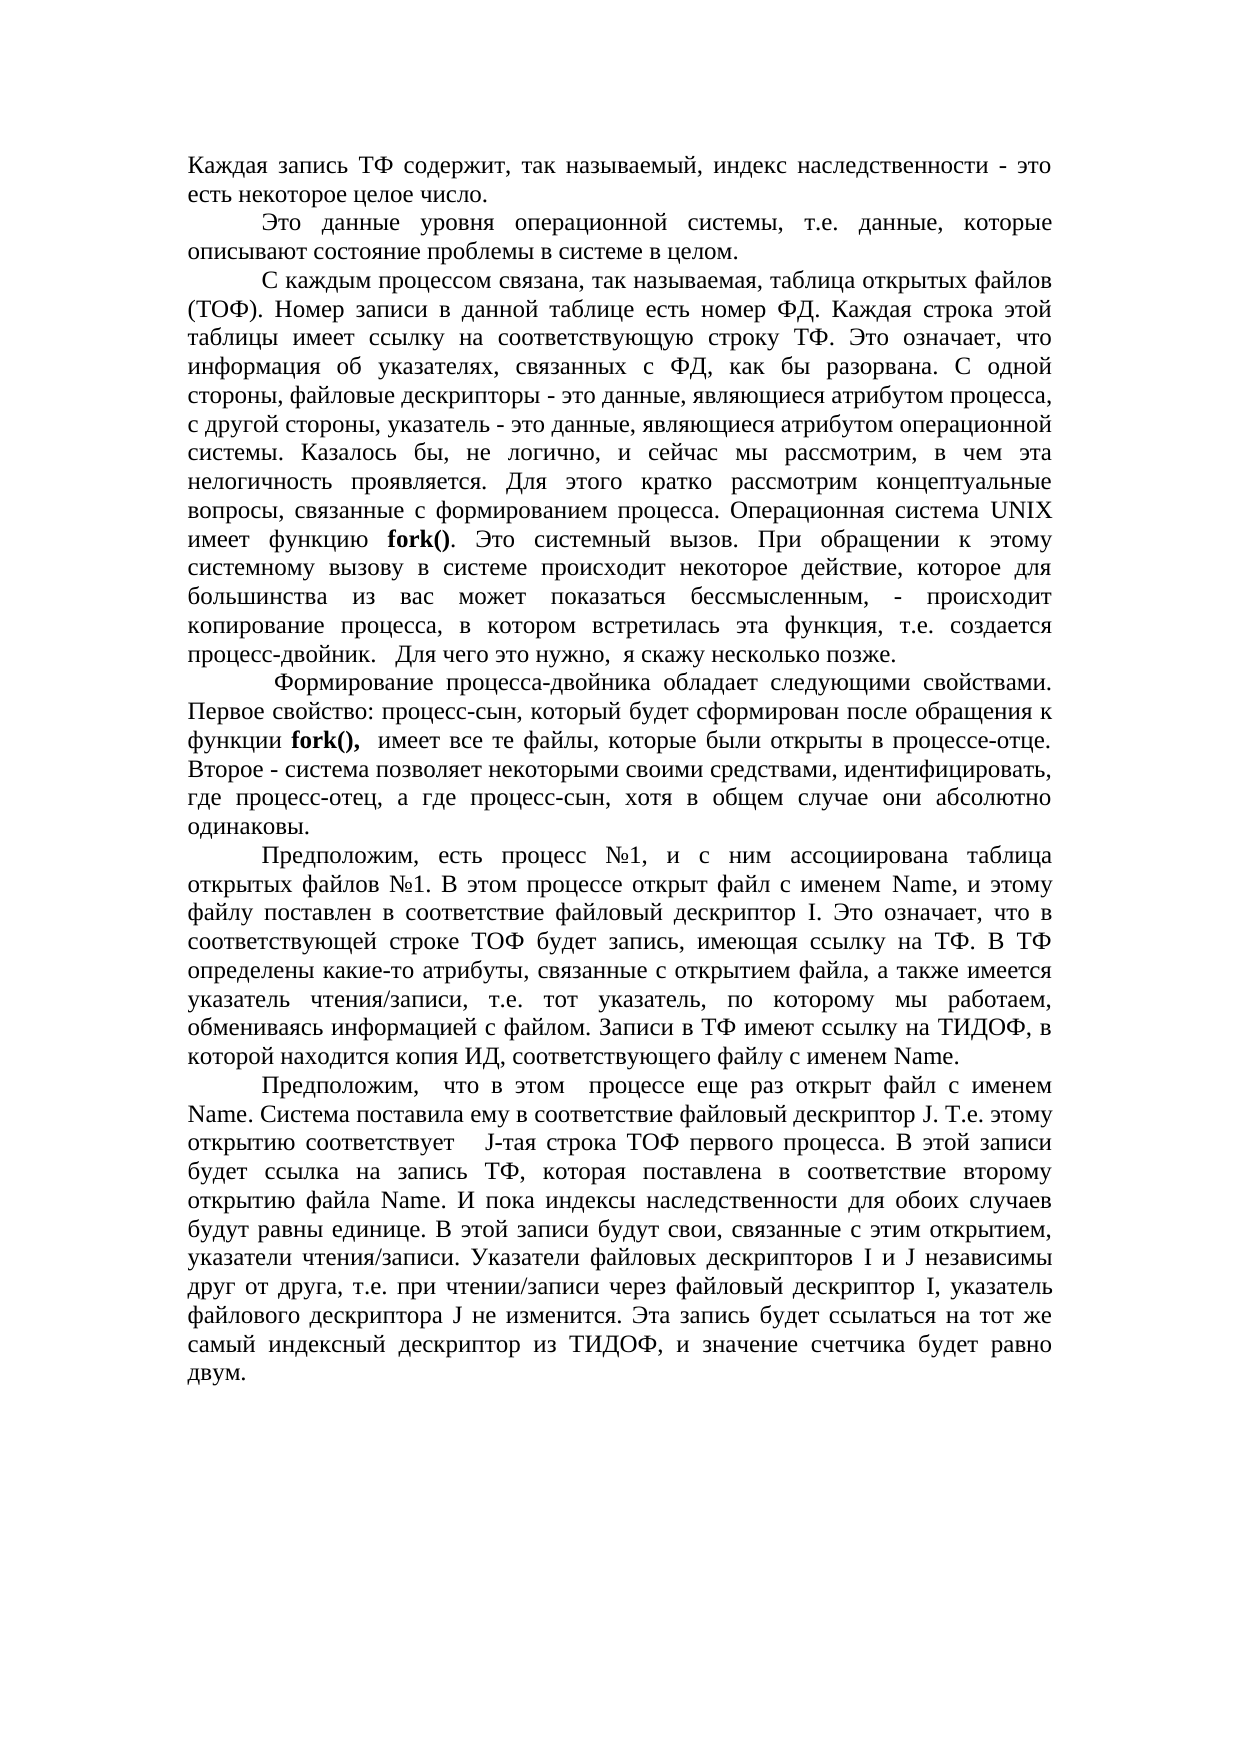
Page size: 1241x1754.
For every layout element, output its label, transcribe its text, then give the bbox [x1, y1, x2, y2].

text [187, 150, 1053, 207]
text Предположим, что в этом процессе еще раз открыт файл с именем Name. Система поставила ему в соответствие файловый дескриптор J. Т.е. этому открытию соответствует J-тая строка ТОФ первого процесса. В этой записи будет ссылка на запись ТФ, которая поставлена в соответствие второму открытию файла Name. И пока индексы наследственности для обоих случаев будут равны единице. В этой записи будут свои, связанные с этим открытием, указатели чтения/записи. Указатели файловых дескрипторов I и J независимы друг от друга, т.е. при чтении/записи через файловый дескриптор I, указатель файлового дескриптора J не изменится. Эта запись будет ссылаться на тот же самый индексный дескриптор из ТИДОФ, и значение счетчика будет равно двум. [187, 1070, 1053, 1386]
text С каждым процессом связана, так называемая, таблица открытых файлов (ТОФ). Номер записи в данной таблице есть номер ФД. Каждая строка этой таблицы имеет ссылку на соответствующую строку ТФ. Это означает, что информация об указателях, связанных с ФД, как бы разорвана. С одной стороны, файловые дескрипторы - это данные, являющиеся атрибутом процесса, с другой стороны, указатель - это данные, являющиеся атрибутом операционной системы. Казалось бы, не логично, и сейчас мы рассмотрим, в чем эта нелогичность проявляется. Для этого кратко рассмотрим концептуальные вопросы, связанные с формированием процесса. Операционная система UNIX имеет функцию fork(). Это системный вызов. При обращении к этому системному вызову в системе происходит некоторое действие, которое для большинства из вас может показаться бессмысленным, - происходит копирование процесса, в котором встретилась эта функция, т.е. создается процесс-двойник. Для чего это нужно, я скажу несколько позже. [187, 265, 1053, 667]
text Это данные уровня операционной системы, т.е. данные, которые описывают состояние проблемы в системе в целом. [187, 207, 1053, 265]
text Предположим, есть процесс №1, и с ним ассоциирована таблица открытых файлов №1. В этом процессе открыт файл с именем Name, и этому файлу поставлен в соответствие файловый дескриптор I. Это означает, что в соответствующей строке ТОФ будет запись, имеющая ссылку на ТФ. В ТФ определены какие-то атрибуты, связанные с открытием файла, а также имеется указатель чтения/записи, т.е. тот указатель, по которому мы работаем, обмениваясь информацией с файлом. Записи в ТФ имеют ссылку на ТИДОФ, в которой находится копия ИД, соответствующего файлу с именем Name. [187, 840, 1053, 1070]
text Формирование процесса-двойника обладает следующими свойствами. Первое свойство: процесс-сын, который будет сформирован после обращения к функции fork(), имеет все те файлы, которые были открыты в процессе-отце. Второе - система позволяет некоторыми своими средствами, идентифицировать, где процесс-отец, а где процесс-сын, хотя в общем случае они абсолютно одинаковы. [187, 667, 1053, 840]
